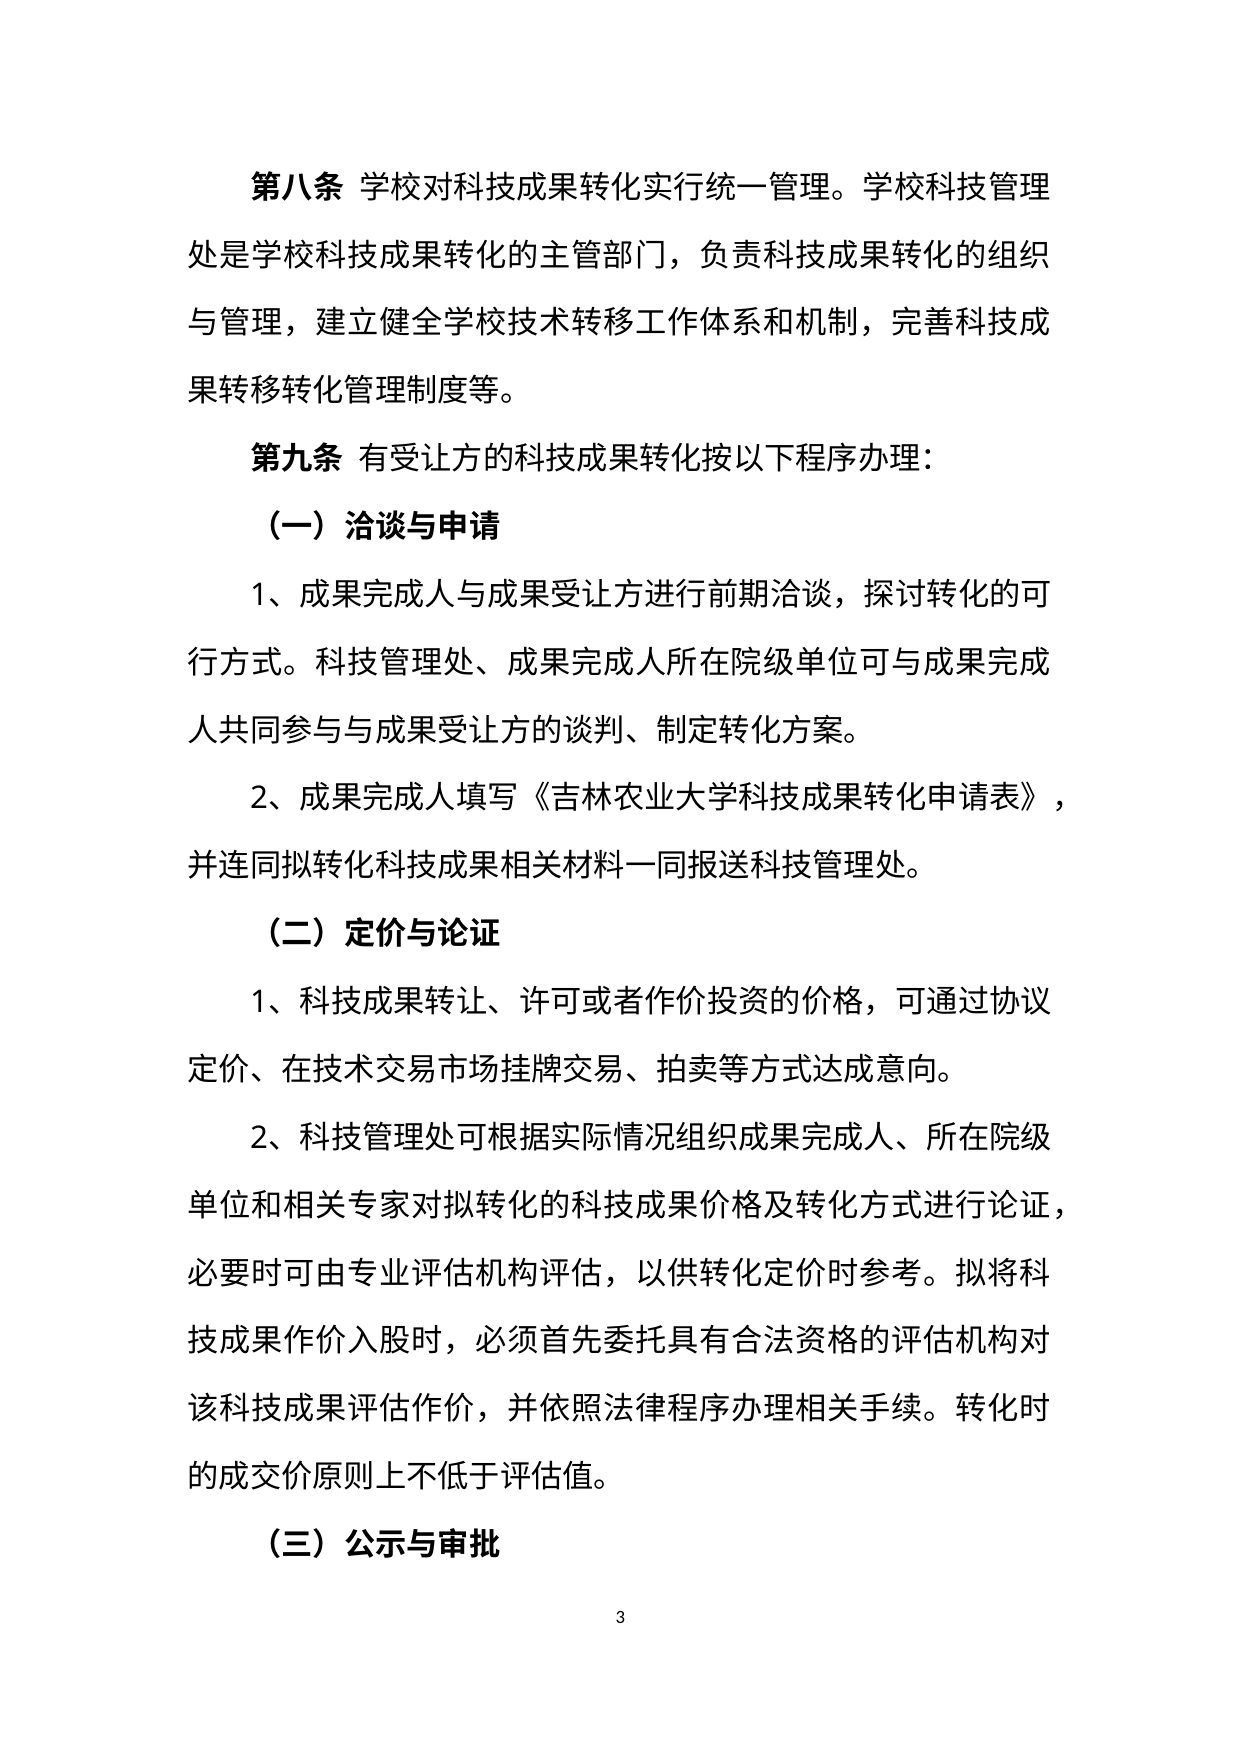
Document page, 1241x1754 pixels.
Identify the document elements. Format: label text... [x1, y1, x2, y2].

text （三）公示与审批 [187, 1519, 1053, 1564]
text （一）洽谈与申请 [187, 501, 1053, 546]
text （二）定价与论证 [187, 908, 1053, 953]
text 1、科技成果转让、许可或者作价投资的价格，可通过协议定价、在技术交易市场挂牌交易、拍卖等方式达成意向。 [187, 976, 1053, 1089]
text 2、成果完成人填写《吉林农业大学科技成果转化申请表》，并连同拟转化科技成果相关材料一同报送科技管理处。 [187, 772, 1053, 886]
text 2、科技管理处可根据实际情况组织成果完成人、所在院级单位和相关专家对拟转化的科技成果价格及转化方式进行论证，必要时可由专业评估机构评估，以供转化定价时参考。拟将科技成果作价入股时，必须首先委托具有合法资格的评估机构对该科技成果评估作价，并依照法律程序办理相关手续。转化时的成交价原则上不低于评估值。 [187, 1112, 1053, 1496]
text 第九条 有受让方的科技成果转化按以下程序办理： [187, 433, 1053, 478]
text 第八条 学校对科技成果转化实行统一管理。学校科技管理处是学校科技成果转化的主管部门，负责科技成果转化的组织与管理，建立健全学校技术转移工作体系和机制，完善科技成果转移转化管理制度等。 [187, 162, 1053, 411]
text 1、成果完成人与成果受让方进行前期洽谈，探讨转化的可行方式。科技管理处、成果完成人所在院级单位可与成果完成人共同参与与成果受让方的谈判、制定转化方案。 [187, 569, 1053, 750]
